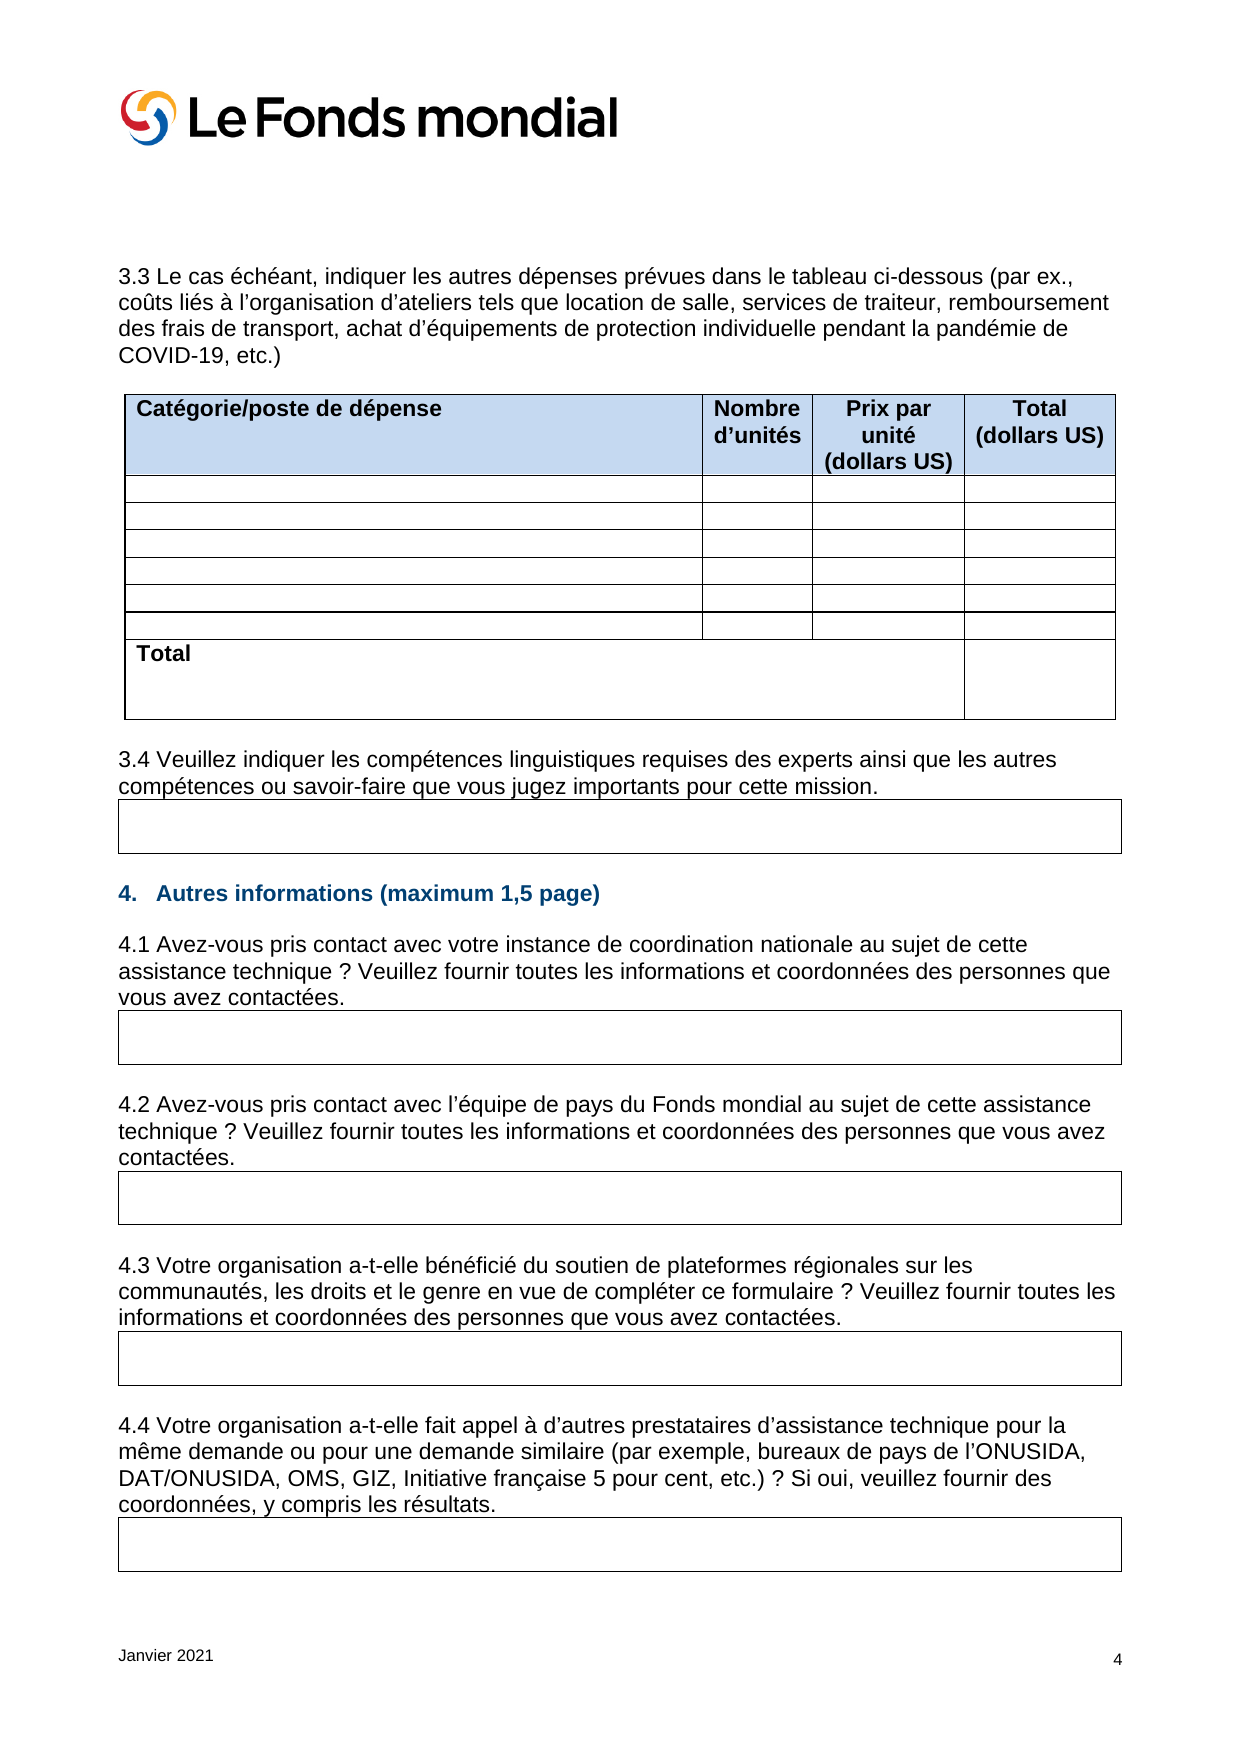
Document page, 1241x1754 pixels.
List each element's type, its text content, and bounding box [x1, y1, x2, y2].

table_cell [126, 558, 702, 584]
table_cell [965, 585, 1115, 611]
table_header Total (dollars US) [965, 395, 1115, 474]
text 4.4 Votre organisation a-t-elle fait appel à d’autres prestataires d’assistance technique pour la même demande ou pour une demande similaire (par exemple, bureaux de pays de l’ONUSIDA, DAT/ONUSIDA, OMS, GIZ, Initiative française 5 pour cent, etc.) ? Si oui, veuillez fournir des coordonnées, y compris les résultats. [118, 1412, 1122, 1517]
table_cell [813, 558, 964, 584]
table_cell [965, 530, 1115, 557]
table_cell [703, 476, 812, 502]
table_cell [813, 613, 964, 639]
table_header [119, 800, 1121, 853]
table_cell Total [126, 640, 964, 719]
table_cell [813, 476, 964, 502]
table_cell [965, 558, 1115, 584]
table_cell [703, 585, 812, 611]
text 4.3 Votre organisation a-t-elle bénéficié du soutien de plateformes régionales sur les communautés, les droits et le genre en vue de compléter ce formulaire ? Veuillez fournir toutes les informations et coordonnées des personnes que vous avez contactées. [118, 1252, 1122, 1331]
table_header [119, 1518, 1121, 1571]
table_cell [703, 503, 812, 529]
text 4.2 Avez-vous pris contact avec l’équipe de pays du Fonds mondial au sujet de cette assistance technique ? Veuillez fournir toutes les informations et coordonnées des personnes que vous avez contactées. [118, 1091, 1122, 1171]
table_cell [703, 558, 812, 584]
table_cell [813, 503, 964, 529]
table_cell [126, 613, 702, 639]
text 4.1 Avez-vous pris contact avec votre instance de coordination nationale au sujet de cette assistance technique ? Veuillez fournir toutes les informations et coordonnées des personnes que vous avez contactées. [118, 931, 1122, 1010]
table_cell [965, 503, 1115, 529]
table_header Prix par unité (dollars US) [813, 395, 964, 474]
picture [118, 88, 620, 147]
table_cell [703, 613, 812, 639]
table_header Catégorie/poste de dépense [126, 395, 702, 474]
table_header [119, 1011, 1121, 1064]
table_cell [126, 585, 702, 611]
table_cell [126, 476, 702, 502]
table_cell [965, 476, 1115, 502]
table_header [119, 1172, 1121, 1224]
table_header [119, 1332, 1121, 1384]
table_cell [965, 613, 1115, 639]
table_header Nombre d’unités [703, 395, 812, 474]
table_cell [126, 530, 702, 557]
table_cell [813, 530, 964, 557]
table_cell [126, 503, 702, 529]
table_cell [703, 530, 812, 557]
table_cell [965, 640, 1115, 719]
text 3.3 Le cas échéant, indiquer les autres dépenses prévues dans le tableau ci-dessous (par ex., coûts liés à l’organisation d’ateliers tels que location de salle, services de traiteur, remboursement des frais de transport, achat d’équipements de protection individuelle pendant la pandémie de COVID-19, etc.) [118, 263, 1122, 368]
list Autres informations (maximum 1,5 page) [118, 880, 1122, 907]
text 3.4 Veuillez indiquer les compétences linguistiques requises des experts ainsi que les autres compétences ou savoir-faire que vous jugez importants pour cette mission. [118, 746, 1122, 799]
table_cell [813, 585, 964, 611]
